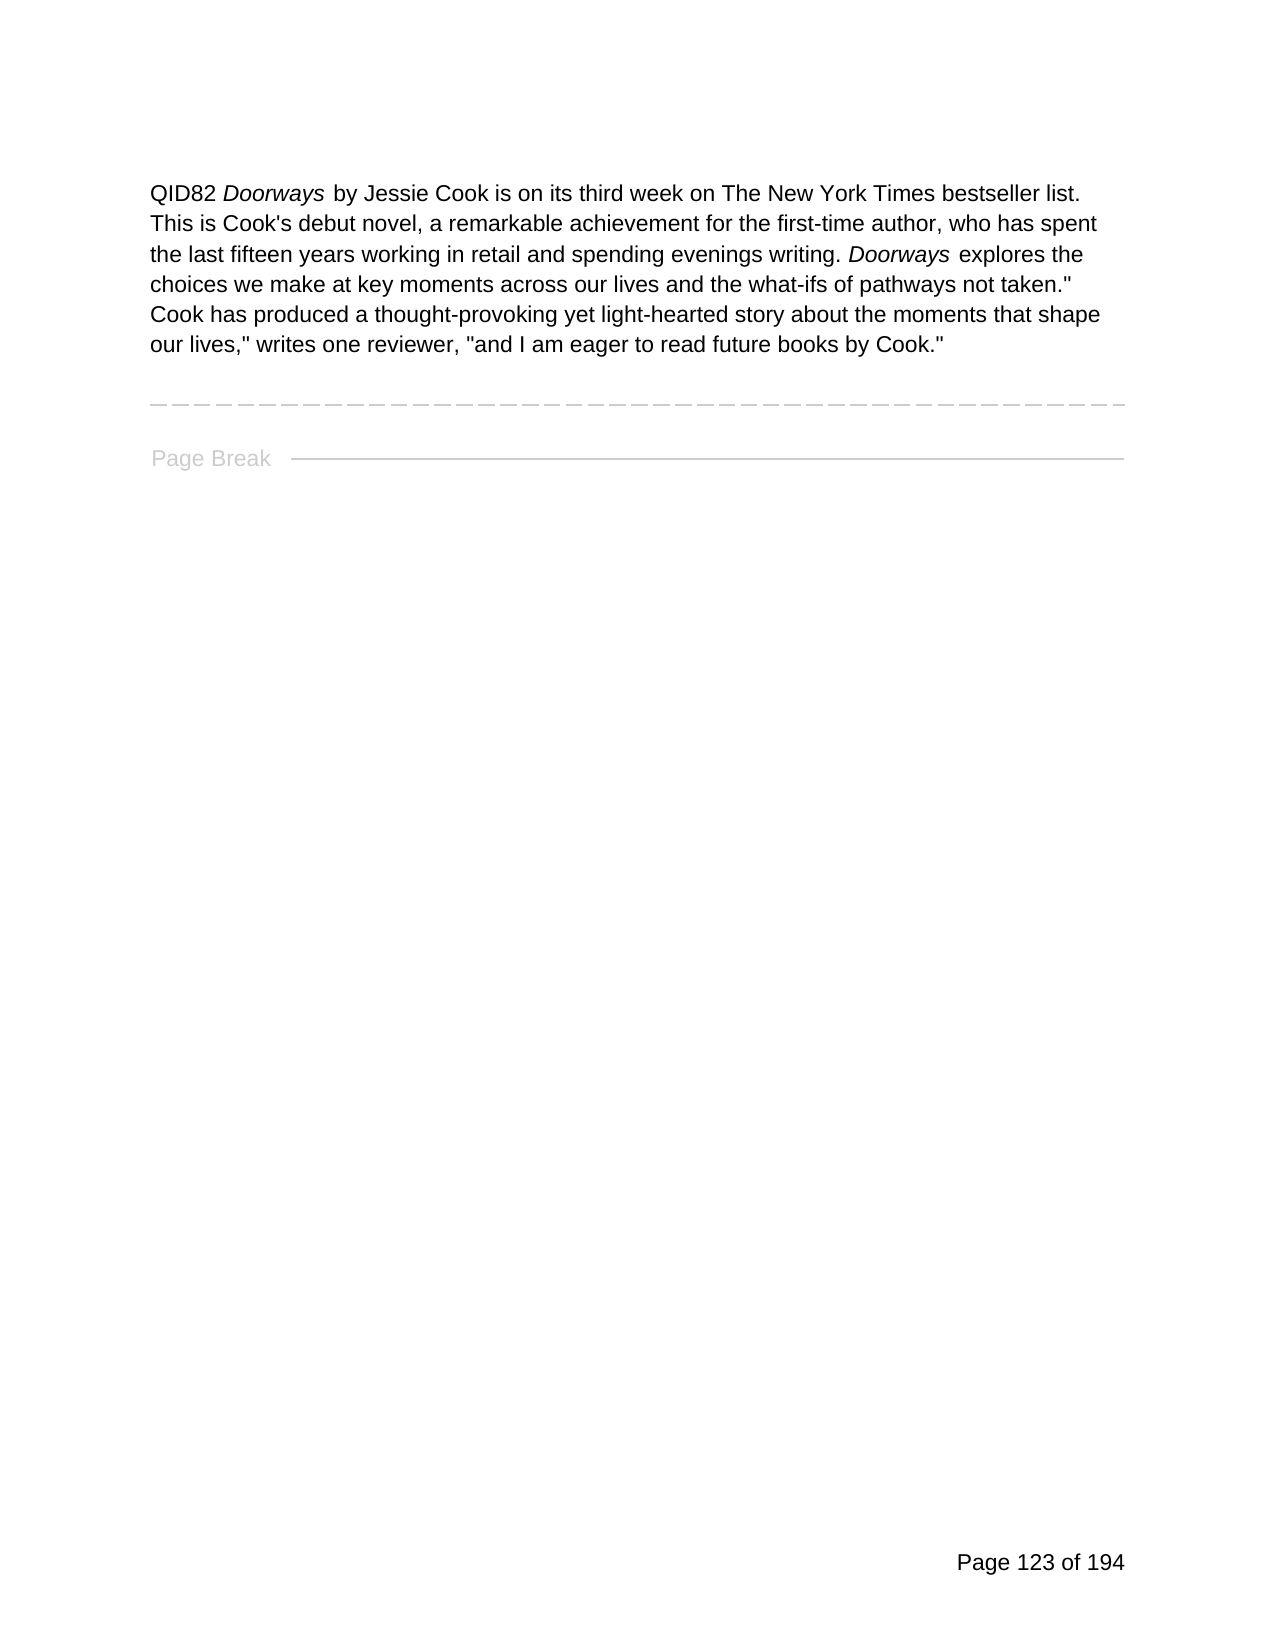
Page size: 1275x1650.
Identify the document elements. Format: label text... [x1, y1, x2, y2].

text QID82 Doorways by Jessie Cook is on its third week on The New York Times bestseller list. This is Cook's debut novel, a remarkable achievement for the first-time author, who has spent the last fifteen years working in retail and spending evenings writing. Doorways explores the choices we make at key moments across our lives and the what-ifs of pathways not taken." Cook has produced a thought-provoking yet light-hearted story about the moments that shape our lives," writes one reviewer, "and I am eager to read future books by Cook." [150, 180, 1125, 358]
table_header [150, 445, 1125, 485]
